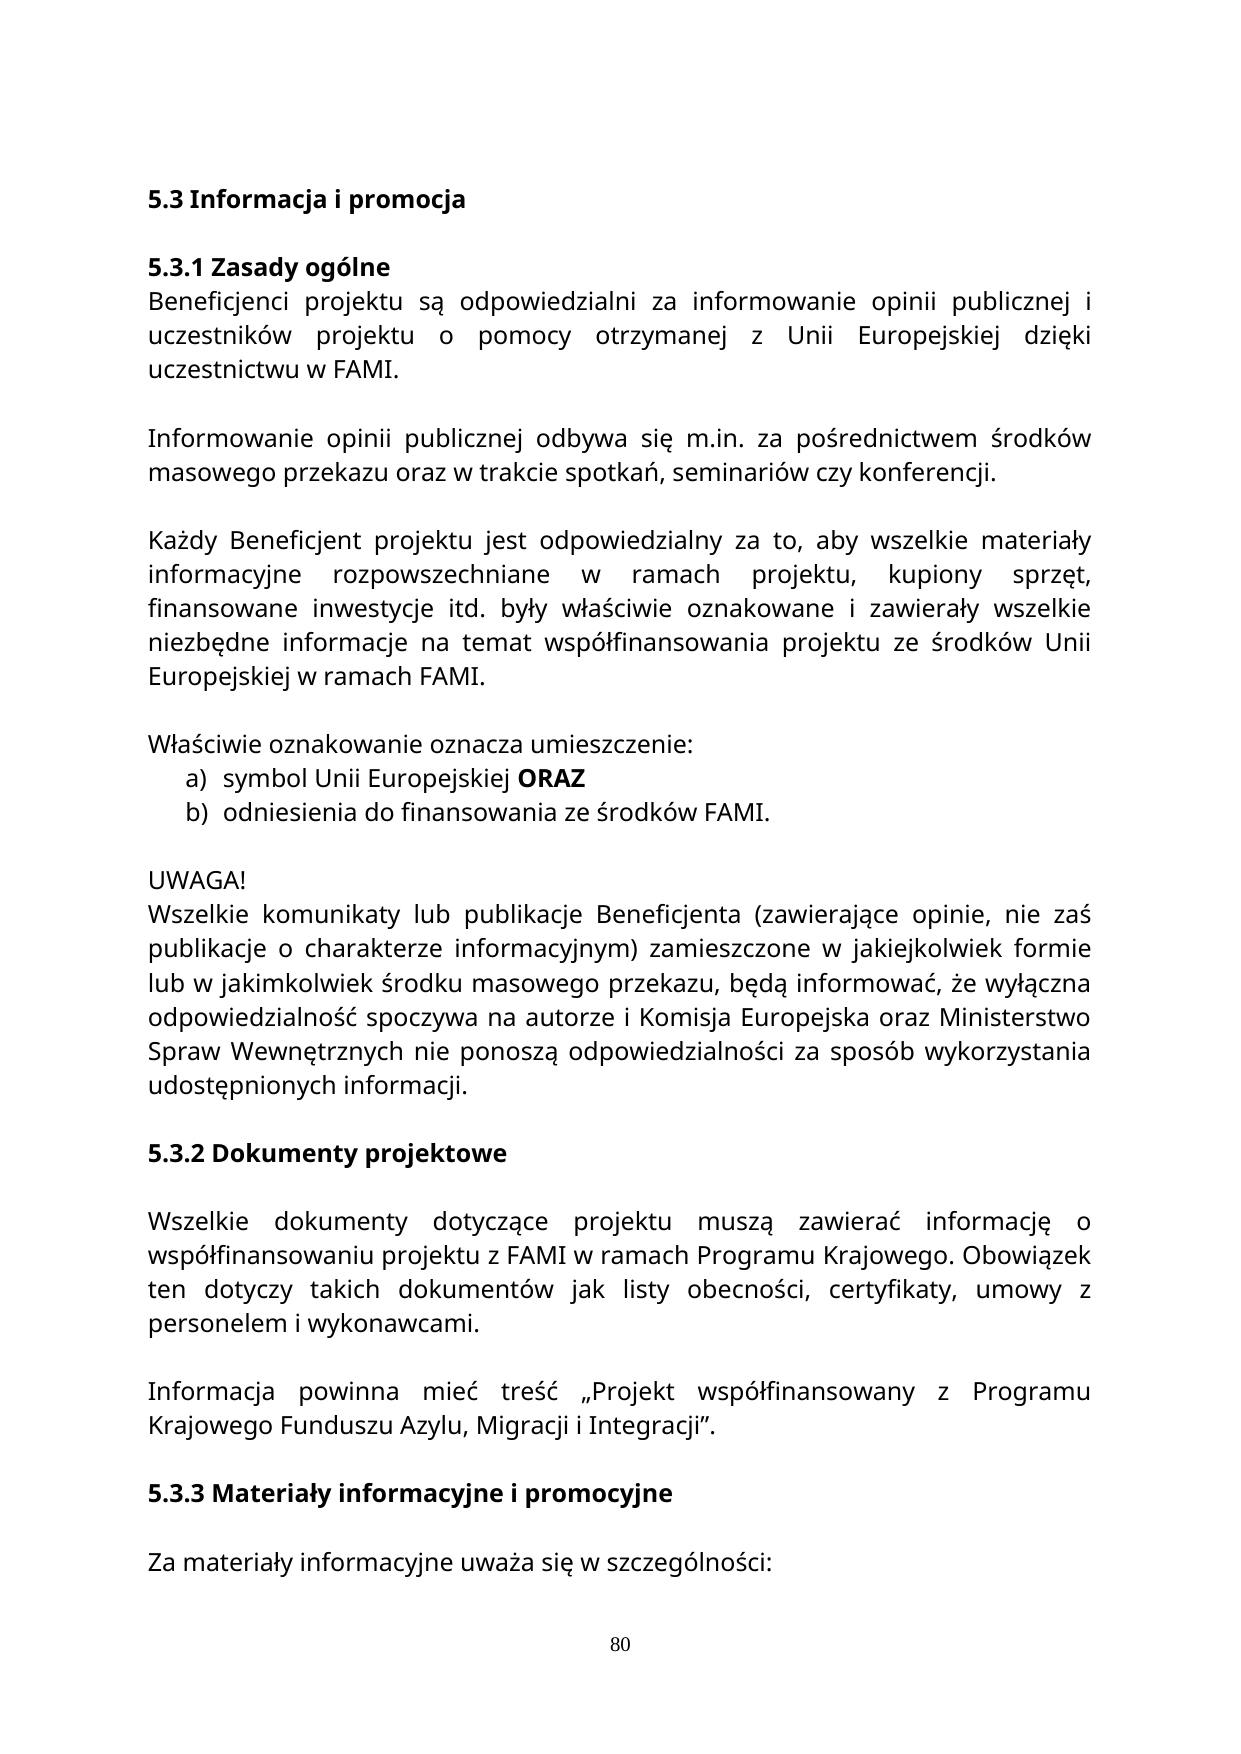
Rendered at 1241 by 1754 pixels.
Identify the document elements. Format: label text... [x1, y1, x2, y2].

subtitle 5.3.1 Zasady ogólne [148, 250, 1092, 284]
list odniesienia do finansowania ze środków FAMI. [185, 795, 1092, 829]
text Właściwie oznakowanie oznacza umieszczenie: [148, 727, 1092, 761]
subtitle 5.3 Informacja i promocja [148, 182, 1092, 216]
text Informowanie opinii publicznej odbywa się m.in. za pośrednictwem środków masowego przekazu oraz w trakcie spotkań, seminariów czy konferencji. [148, 420, 1092, 488]
list Wszelkie komunikaty lub publikacje Beneficjenta (zawierające opinie, nie zaś publikacje o charakterze informacyjnym) zamieszczone w jakiejkolwiek formie lub w jakimkolwiek środku masowego przekazu, będą informować, że wyłączna odpowiedzialność spoczywa na autorze i Komisja Europejska oraz Ministerstwo Spraw Wewnętrznych nie ponoszą odpowiedzialności za sposób wykorzystania udostępnionych informacji. [148, 897, 1092, 1101]
text Za materiały informacyjne uważa się w szczególności: [148, 1544, 1092, 1578]
subtitle 5.3.3 Materiały informacyjne i promocyjne [148, 1476, 1092, 1510]
text Beneficjenci projektu są odpowiedzialni za informowanie opinii publicznej i uczestników projektu o pomocy otrzymanej z Unii Europejskiej dzięki uczestnictwu w FAMI. [148, 284, 1092, 386]
list UWAGA! [148, 863, 1092, 897]
list Wszelkie dokumenty dotyczące projektu muszą zawierać informację o współfinansowaniu projektu z FAMI w ramach Programu Krajowego. Obowiązek ten dotyczy takich dokumentów jak listy obecności, certyfikaty, umowy z personelem i wykonawcami. [148, 1204, 1092, 1340]
list Informacja powinna mieć treść „Projekt współfinansowany z Programu Krajowego Funduszu Azylu, Migracji i Integracji”. [148, 1374, 1092, 1442]
text Każdy Beneficjent projektu jest odpowiedzialny za to, aby wszelkie materiały informacyjne rozpowszechniane w ramach projektu, kupiony sprzęt, finansowane inwestycje itd. były właściwie oznakowane i zawierały wszelkie niezbędne informacje na temat współfinansowania projektu ze środków Unii Europejskiej w ramach FAMI. [148, 522, 1092, 693]
list symbol Unii Europejskiej ORAZ [185, 761, 1092, 795]
subtitle 5.3.2 Dokumenty projektowe [148, 1136, 1092, 1169]
